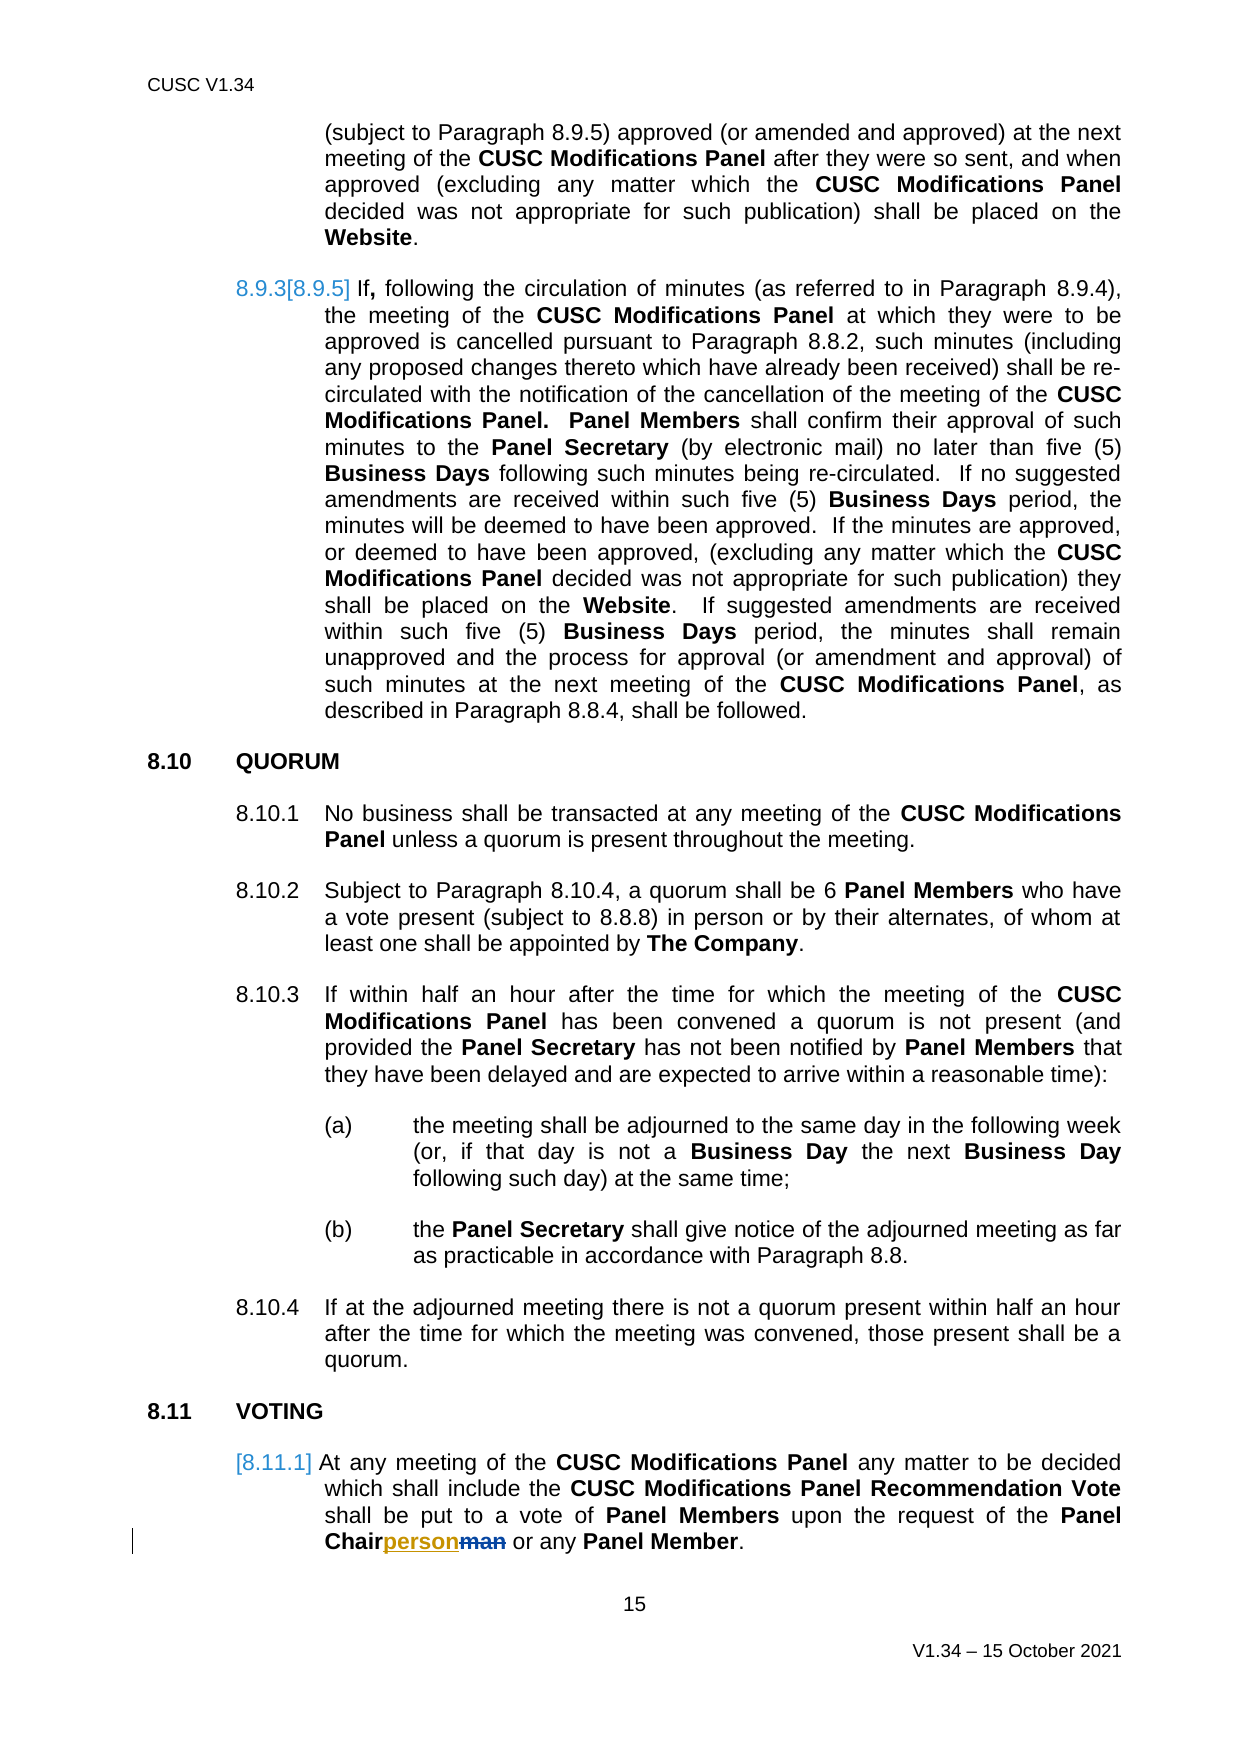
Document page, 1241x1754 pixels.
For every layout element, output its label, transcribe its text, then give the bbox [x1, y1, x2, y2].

subtitle If, following the circulation of minutes (as referred to in Paragraph 8.9.4), the meeting of the CUSC Modifications Panel at which they were to be approved is cancelled pursuant to Paragraph 8.8.2, such minutes (including any proposed changes thereto which have already been received) shall be re-circulated with the notification of the cancellation of the meeting of the CUSC Modifications Panel. Panel Members shall confirm their approval of such minutes to the Panel Secretary (by electronic mail) no later than five (5) Business Days following such minutes being re-circulated. If no suggested amendments are received within such five (5) Business Days period, the minutes will be deemed to have been approved. If the minutes are approved, or deemed to have been approved, (excluding any matter which the CUSC Modifications Panel decided was not appropriate for such publication) they shall be placed on the Website. If suggested amendments are received within such five (5) Business Days period, the minutes shall remain unapproved and the process for approval (or amendment and approval) of such minutes at the next meeting of the CUSC Modifications Panel, as described in Paragraph 8.8.4, shall be followed. [236, 275, 1122, 723]
subtitle the meeting shall be adjourned to the same day in the following week (or, if that day is not a Business Day the next Business Day following such day) at the same time; [324, 1112, 1122, 1191]
subtitle If at the adjourned meeting there is not a quorum present within half an hour after the time for which the meeting was convened, those present shall be a quorum. [236, 1294, 1122, 1373]
subtitle At any meeting of the CUSC Modifications Panel any matter to be decided which shall include the CUSC Modifications Panel Recommendation Vote shall be put to a vote of Panel Members upon the request of the Panel Chair or any Panel Member. [236, 1449, 1122, 1554]
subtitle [236, 118, 1122, 250]
subtitle Subject to Paragraph 8.10.4, a quorum shall be 6 Panel Members who have a vote present (subject to 8.8.8) in person or by their alternates, of whom at least one shall be appointed by The Company. [236, 877, 1122, 956]
subtitle QUORUM [147, 748, 1122, 775]
subtitle If within half an hour after the time for which the meeting of the CUSC Modifications Panel has been convened a quorum is not present (and provided the Panel Secretary has not been notified by Panel Members that they have been delayed and are expected to arrive within a reasonable time): [236, 981, 1122, 1087]
subtitle No business shall be transacted at any meeting of the CUSC Modifications Panel unless a quorum is present throughout the meeting. [236, 800, 1122, 852]
subtitle VOTING [147, 1398, 1122, 1424]
subtitle the Panel Secretary shall give notice of the adjourned meeting as far as practicable in accordance with Paragraph 8.8. [324, 1216, 1122, 1269]
